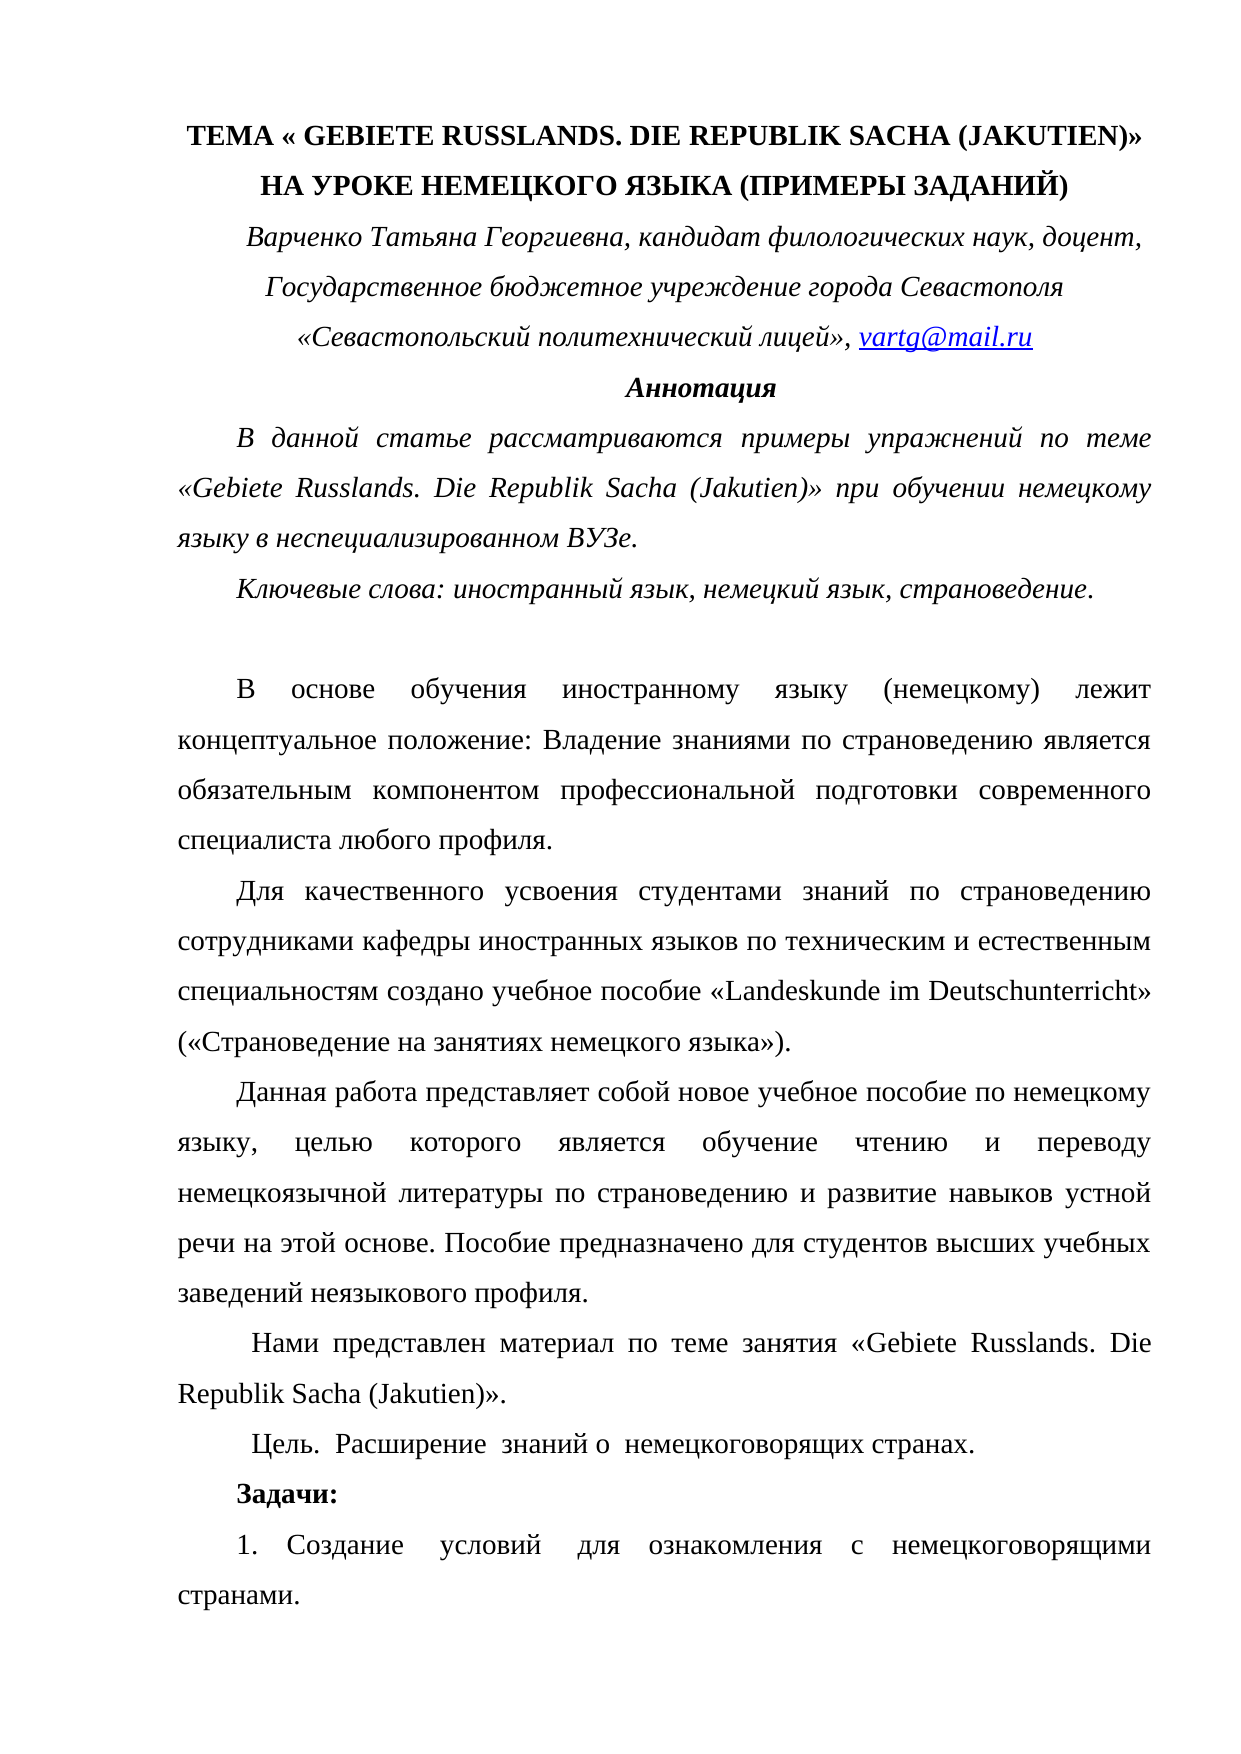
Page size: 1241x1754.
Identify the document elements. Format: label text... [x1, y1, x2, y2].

text Задачи: [177, 1477, 1152, 1510]
text Цель. Расширение знаний о немецкоговорящих странах. [177, 1426, 1152, 1460]
text В данной статье рассматриваются примеры упражнений по теме «Gebiete Russlands. Die Republik Sacha (Jakutien)» при обучении немецкому языку в неспециализированном ВУЗе. [177, 420, 1152, 554]
text Аннотация [177, 370, 1152, 403]
text Нами представлен материал по теме занятия «Gebiete Russlands. Die Republik Sacha (Jakutien)». [177, 1326, 1152, 1409]
text Варченко Татьяна Георгиевна, кандидат филологических наук, доцент, Государственное бюджетное учреждение города Севастополя «Севастопольский политехнический лицей», vartg@mail.ru [177, 219, 1152, 353]
text В основе обучения иностранному языку (немецкому) лежит концептуальное положение: Владение знаниями по страноведению является обязательным компонентом профессиональной подготовки современного специалиста любого профиля. [177, 672, 1152, 856]
text Ключевые слова: иностранный язык, немецкий язык, страноведение. [177, 571, 1152, 604]
text Данная работа представляет собой новое учебное пособие по немецкому языку, целью которого является обучение чтению и переводу немецкоязычной литературы по страноведению и развитие навыков устной речи на этой основе. Пособие предназначено для студентов высших учебных заведений неязыкового профиля. [177, 1074, 1152, 1309]
text ТЕМА « GEBIETE RUSSLANDS. DIE REPUBLIK SACHA (JAKUTIEN)» НА УРОКЕ НЕМЕЦКОГО ЯЗЫКА (ПРИМЕРЫ ЗАДАНИЙ) [177, 118, 1152, 202]
text 1. Создание условий для ознакомления с немецкоговорящими странами. [177, 1527, 1152, 1611]
text Для качественного усвоения студентами знаний по страноведению сотрудниками кафедры иностранных языков по техническим и естественным специальностям создано учебное пособие «Landeskunde im Deutschunterricht» («Страноведение на занятиях немецкого языка»). [177, 873, 1152, 1057]
